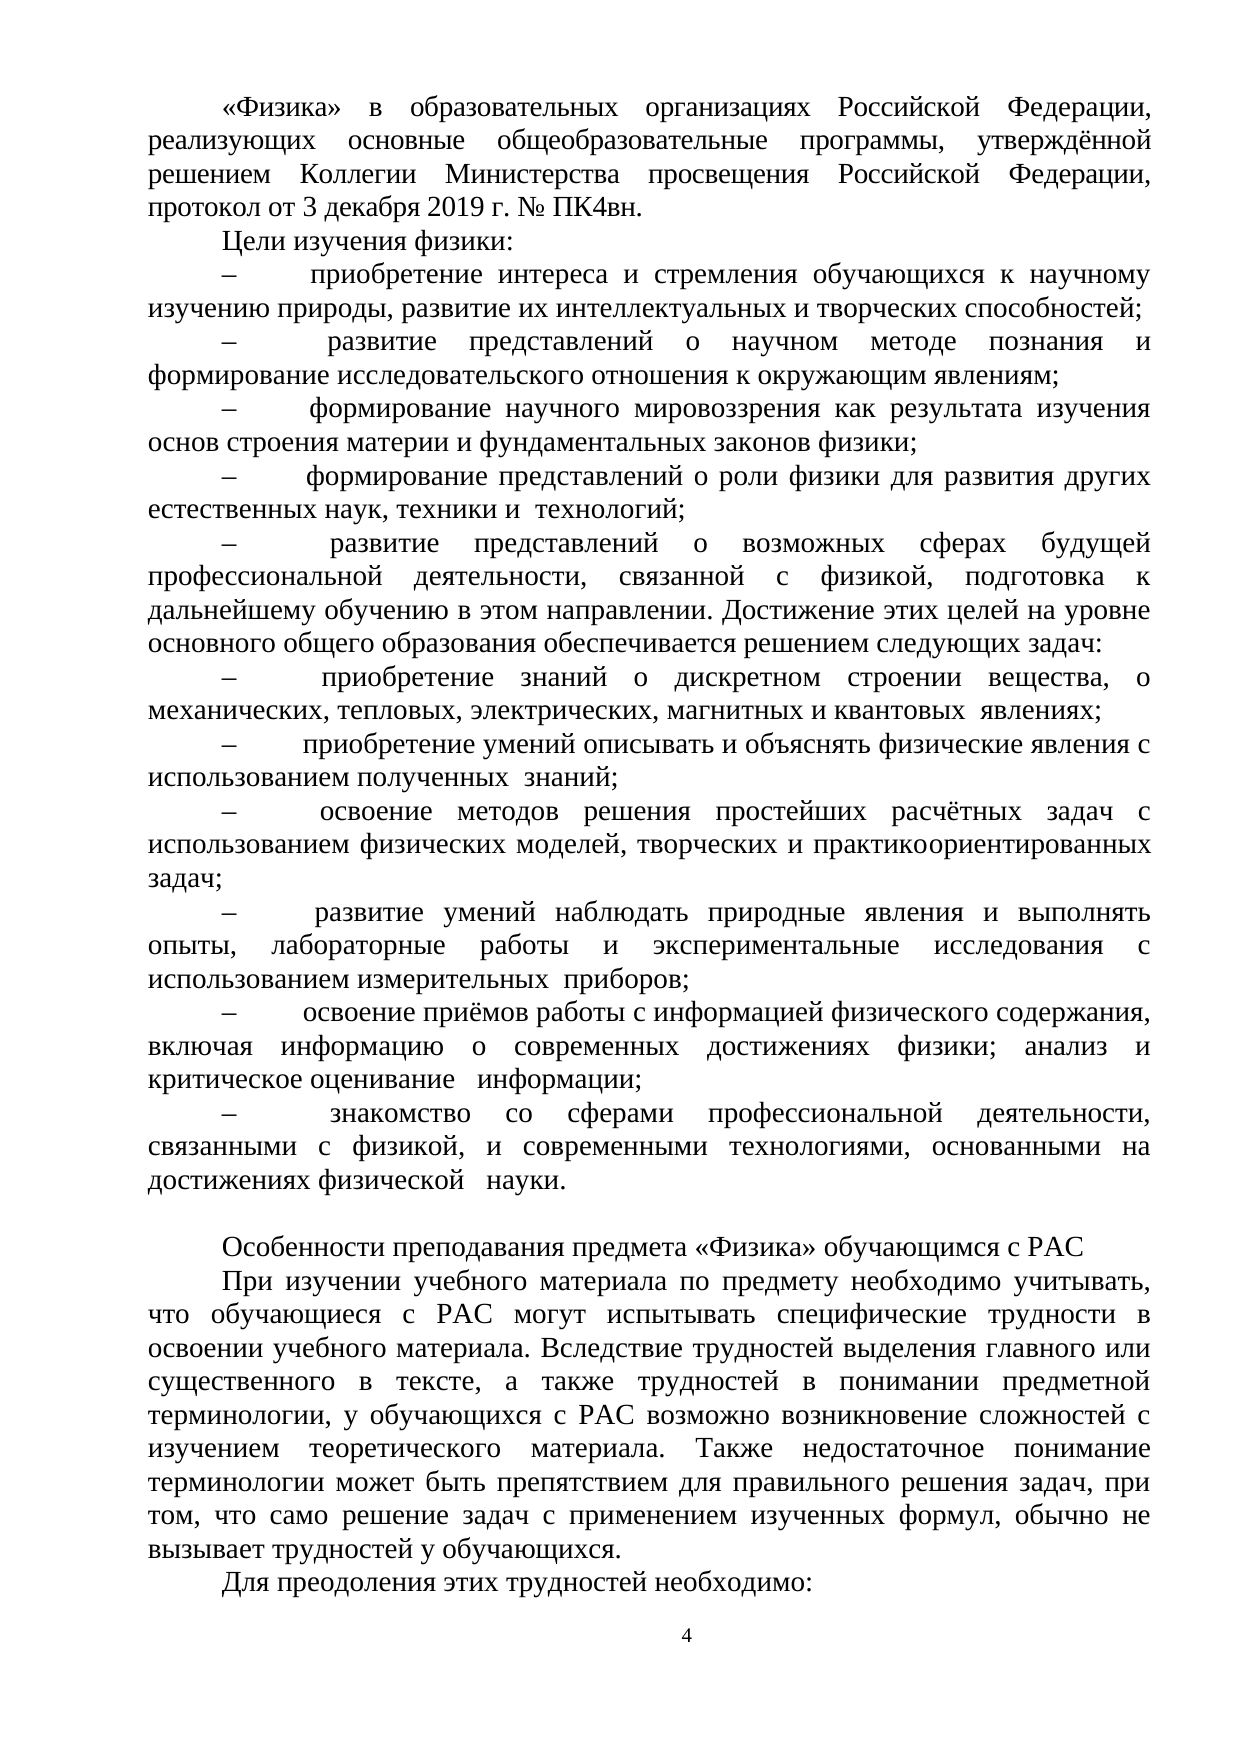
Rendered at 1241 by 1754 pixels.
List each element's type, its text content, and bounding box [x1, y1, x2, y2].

list освоение методов решения простейших расчётных задач с использованием физических моделей, творческих и практико­ориентированных задач; [148, 793, 1152, 894]
list развитие представлений о научном методе познания и формирование исследовательского отношения к окружающим явлениям; [148, 323, 1152, 391]
text Для преодоления этих трудностей необходимо: [148, 1564, 1152, 1598]
text Цели изучения физики: [148, 223, 1152, 256]
list формирование научного мировоззрения как результата изучения основ строения материи и фундаментальных законов физики; [148, 391, 1152, 458]
text При изучении учебного материала по предмету необходимо учитывать, что обучающиеся с РАС могут испытывать специфические трудности в освоении учебного материала. Вследствие трудностей выделения главного или существенного в тексте, а также трудностей в понимании предметной терминологии, у обучающихся с РАС возможно возникновение сложностей с изучением теоретического материала. Также недостаточное понимание терминологии может быть препятствием для правильного решения задач, при том, что само решение задач с применением изученных формул, обычно не вызывает трудностей у обучающихся. [148, 1263, 1152, 1564]
list знакомство со сферами профессиональной деятельности, связанными с физикой, и современными технологиями, основанными на достижениях физической науки. [148, 1095, 1152, 1196]
list формирование представлений о роли физики для развития других естественных наук, техники и технологий; [148, 458, 1152, 525]
list освоение приёмов работы с информацией физического содержания, включая информацию о современных достижениях физики; анализ и критическое оценивание информации; [148, 994, 1152, 1095]
list развитие представлений о возможных сферах будущей профессиональной деятельности, связанной с физикой, подготовка к дальнейшему обучению в этом направлении. Достижение этих целей на уровне основного общего образования обеспечивается решением следующих задач: [148, 525, 1152, 659]
list развитие умений наблюдать природные явления и выполнять опыты, лабораторные работы и экспериментальные исследования с использованием измерительных приборов; [148, 894, 1152, 994]
list приобретение умений описывать и объяснять физические явления с использованием полученных знаний; [148, 726, 1152, 793]
text «Физика» в образовательных организациях Российской Федерации, реализующих основные общеобразовательные программы, утверждённой решением Коллегии Министерства просвещения Российской Федерации, протокол от 3 декабря 2019 г. № ПК­4вн. [148, 89, 1152, 223]
list приобретение знаний о дискретном строении вещества, о механических, тепловых, электрических, магнитных и квантовых явлениях; [148, 659, 1152, 726]
list приобретение интереса и стремления обучающихся к научному изучению природы, развитие их интеллектуальных и творческих способностей; [148, 256, 1152, 323]
text Особенности преподавания предмета «Физика» обучающимся с РАС [148, 1229, 1152, 1263]
